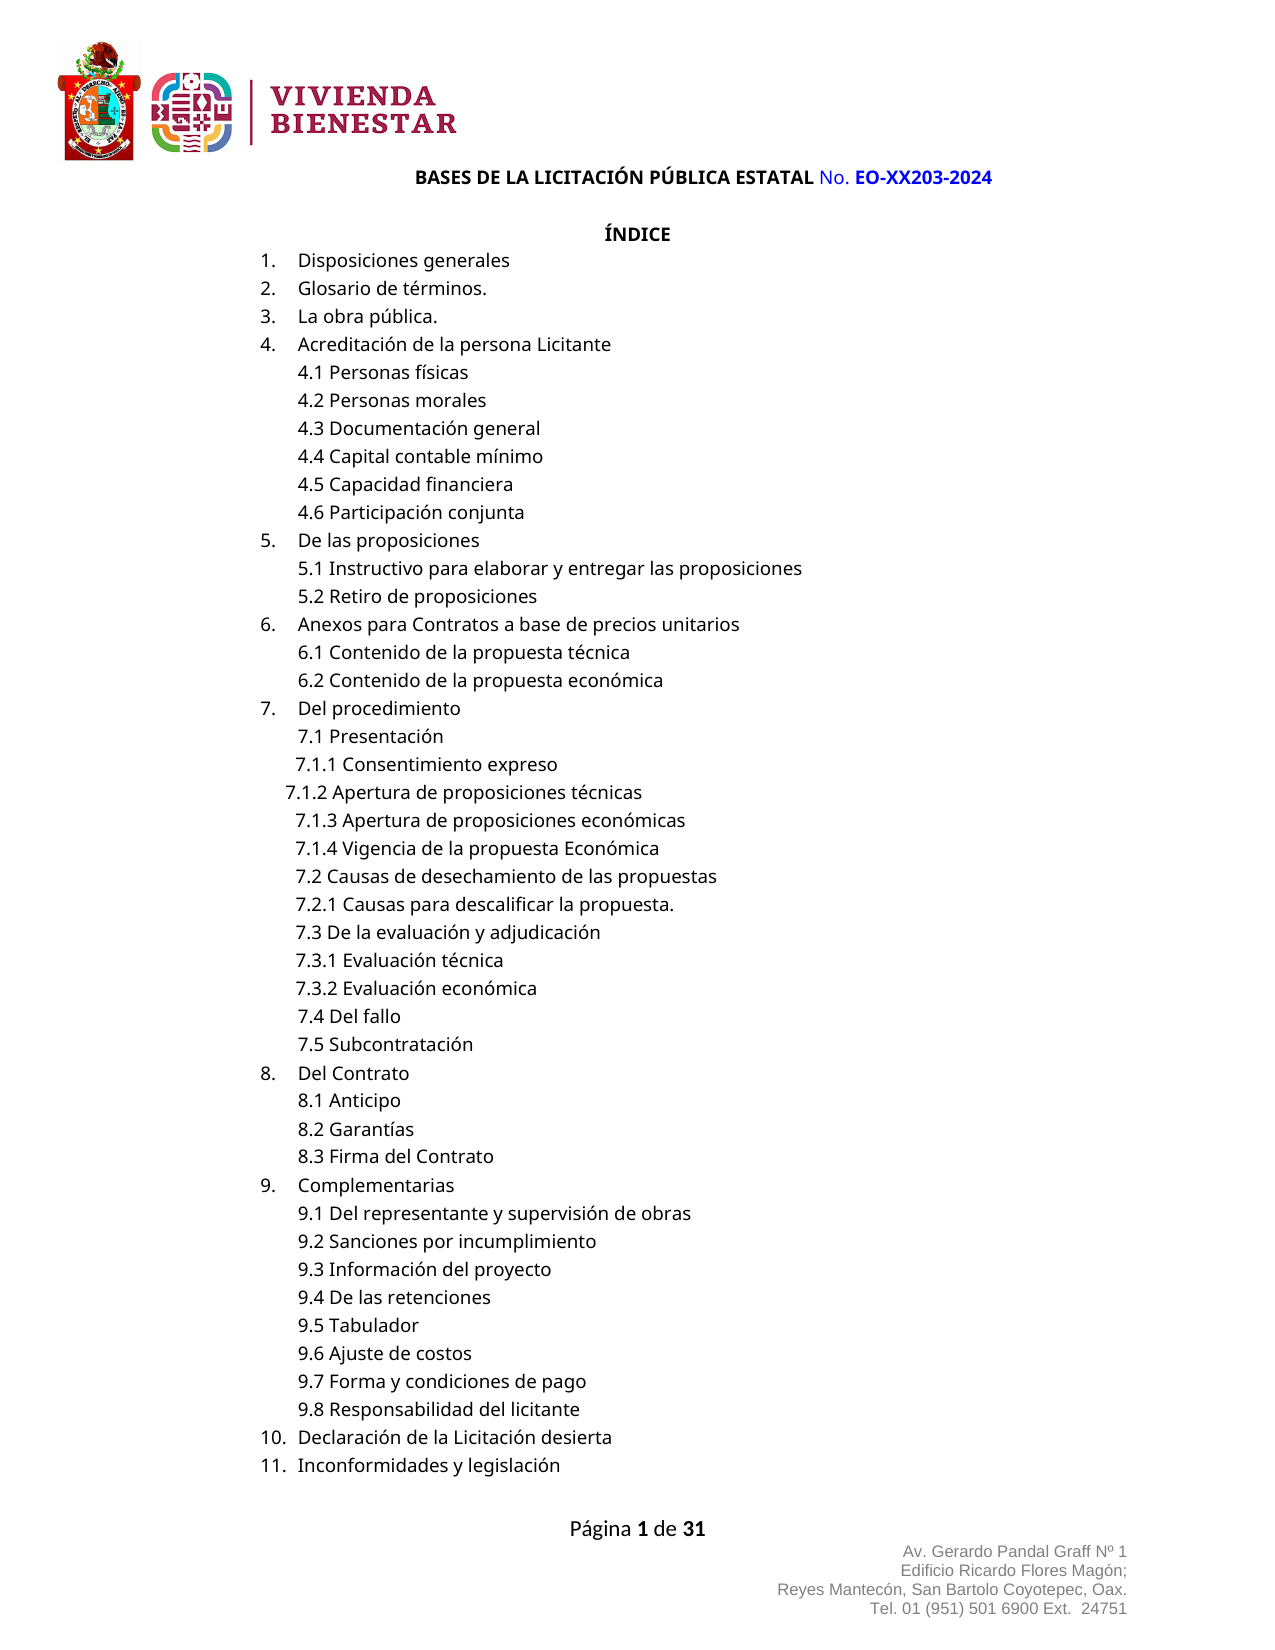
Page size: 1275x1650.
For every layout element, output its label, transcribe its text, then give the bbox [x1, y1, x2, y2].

text 4.4 Capital contable mínimo [298, 443, 1127, 469]
text 4.1 Personas físicas [298, 359, 1127, 385]
picture [55, 41, 143, 163]
text 7.1.1 Consentimiento expreso [251, 752, 1127, 777]
text 8.1 Anticipo [298, 1088, 1127, 1113]
text 9.2 Sanciones por incumplimiento [298, 1228, 1127, 1253]
list La obra pública. [260, 303, 1127, 329]
text 9.8 Responsabilidad del licitante [298, 1396, 1127, 1422]
text 4.3 Documentación general [298, 415, 1127, 441]
text 9.1 Del representante y supervisión de obras [298, 1200, 1127, 1225]
text 8.3 Firma del Contrato [298, 1144, 1127, 1169]
list De las proposiciones [260, 527, 1127, 553]
text 9.5 Tabulador [298, 1312, 1127, 1337]
text 5.2 Retiro de proposiciones [298, 583, 1127, 609]
text 7.4 Del fallo [298, 1004, 1127, 1029]
text 5.1 Instructivo para elaborar y entregar las proposiciones [298, 555, 1127, 581]
text 7.2 Causas de desechamiento de las propuestas [295, 864, 1127, 889]
list Complementarias [260, 1172, 1127, 1197]
list Disposiciones generales [260, 247, 1127, 273]
text 9.7 Forma y condiciones de pago [298, 1368, 1127, 1393]
text 7.3.1 Evaluación técnica [295, 948, 1238, 973]
text 7.3.2 Evaluación económica [295, 976, 1238, 1001]
text 9.4 De las retenciones [298, 1284, 1127, 1309]
text 4.2 Personas morales [298, 387, 1127, 413]
list Inconformidades y legislación [260, 1452, 1127, 1478]
list Acreditación de la persona Licitante [260, 331, 1127, 357]
text 4.6 Participación conjunta [298, 499, 1127, 525]
list Glosario de términos. [260, 275, 1127, 301]
list Anexos para Contratos a base de precios unitarios [260, 611, 1127, 637]
text 9.6 Ajuste de costos [298, 1340, 1127, 1366]
text 7.1 Presentación [298, 723, 1127, 749]
text 7.1.4 Vigencia de la propuesta Económica [251, 836, 1127, 861]
text 7.1.3 Apertura de proposiciones económicas [251, 808, 1127, 833]
list Declaración de la Licitación desierta [260, 1424, 1127, 1449]
text 7.2.1 Causas para descalificar la propuesta. [295, 892, 1238, 917]
text 6.1 Contenido de la propuesta técnica [298, 639, 1127, 665]
picture [147, 64, 473, 161]
text 4.5 Capacidad financiera [298, 471, 1127, 497]
list Del Contrato [260, 1060, 1127, 1085]
text 6.2 Contenido de la propuesta económica [298, 667, 1127, 693]
text 8.2 Garantías [298, 1116, 1127, 1141]
text 7.1.2 Apertura de proposiciones técnicas [251, 779, 1127, 805]
text 9.3 Información del proyecto [298, 1256, 1127, 1281]
text ÍNDICE [148, 221, 1127, 247]
text 7.3 De la evaluación y adjudicación [295, 920, 1238, 945]
text 7.5 Subcontratación [298, 1032, 1127, 1057]
list Del procedimiento [260, 696, 1127, 721]
